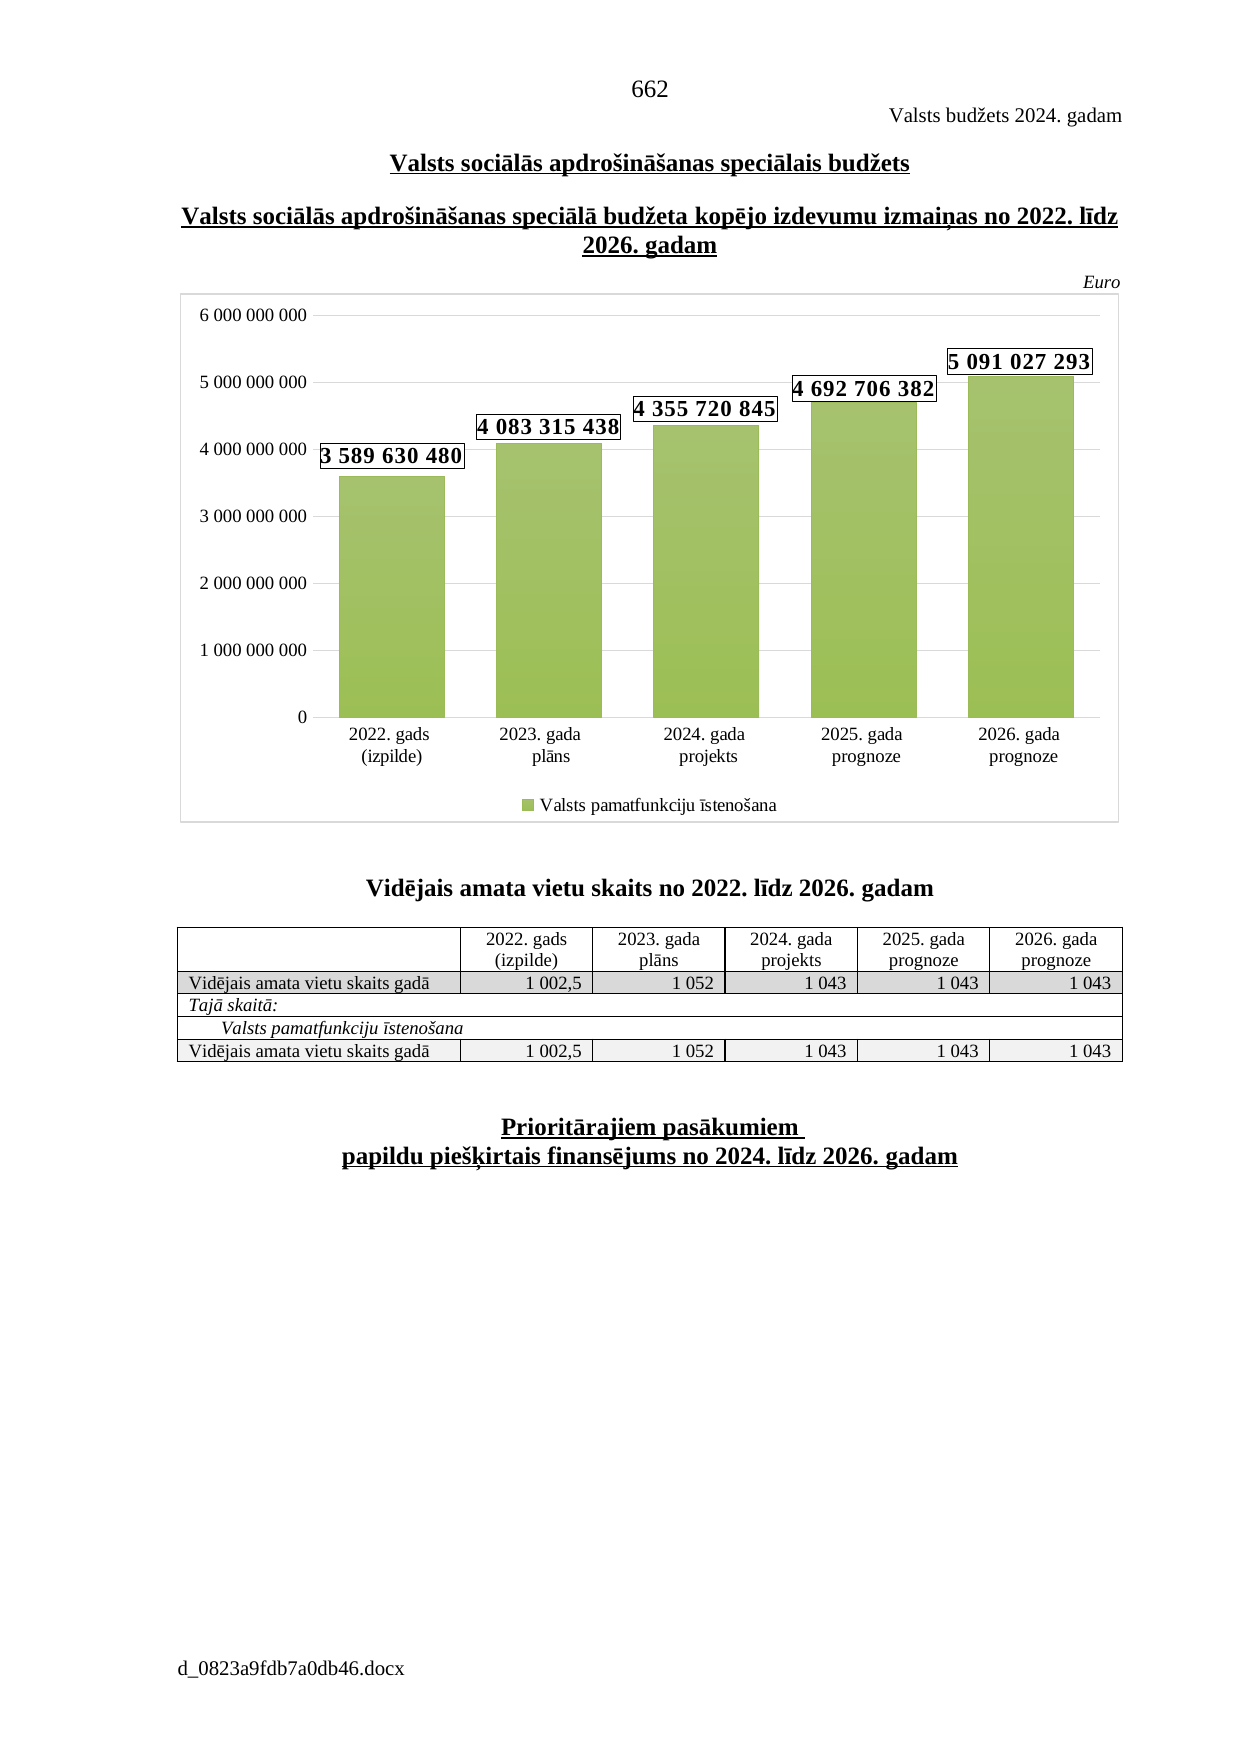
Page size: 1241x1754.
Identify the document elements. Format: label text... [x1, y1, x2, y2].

text Prioritārajiem pasākumiem [177, 1112, 1122, 1141]
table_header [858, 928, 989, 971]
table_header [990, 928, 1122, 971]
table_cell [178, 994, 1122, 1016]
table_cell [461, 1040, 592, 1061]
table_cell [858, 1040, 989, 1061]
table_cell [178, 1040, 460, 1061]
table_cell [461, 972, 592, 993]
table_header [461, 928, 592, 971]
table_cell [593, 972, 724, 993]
text Valsts sociālās apdrošināšanas speciālais budžets [177, 148, 1122, 176]
text Euro [177, 271, 1122, 293]
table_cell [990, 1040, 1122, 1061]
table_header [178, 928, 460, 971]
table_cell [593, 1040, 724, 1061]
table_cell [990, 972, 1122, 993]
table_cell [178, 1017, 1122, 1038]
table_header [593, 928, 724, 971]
text papildu piešķirtais finansējums no 2024. līdz 2026. gadam [177, 1141, 1122, 1170]
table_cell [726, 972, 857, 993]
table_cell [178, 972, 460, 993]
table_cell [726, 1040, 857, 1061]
text Valsts sociālās apdrošināšanas speciālā budžeta kopējo izdevumu izmaiņas no 2022. līdz 2026. gadam [177, 201, 1122, 259]
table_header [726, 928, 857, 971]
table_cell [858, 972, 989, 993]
text Vidējais amata vietu skaits no 2022. līdz 2026. gadam [177, 873, 1122, 902]
